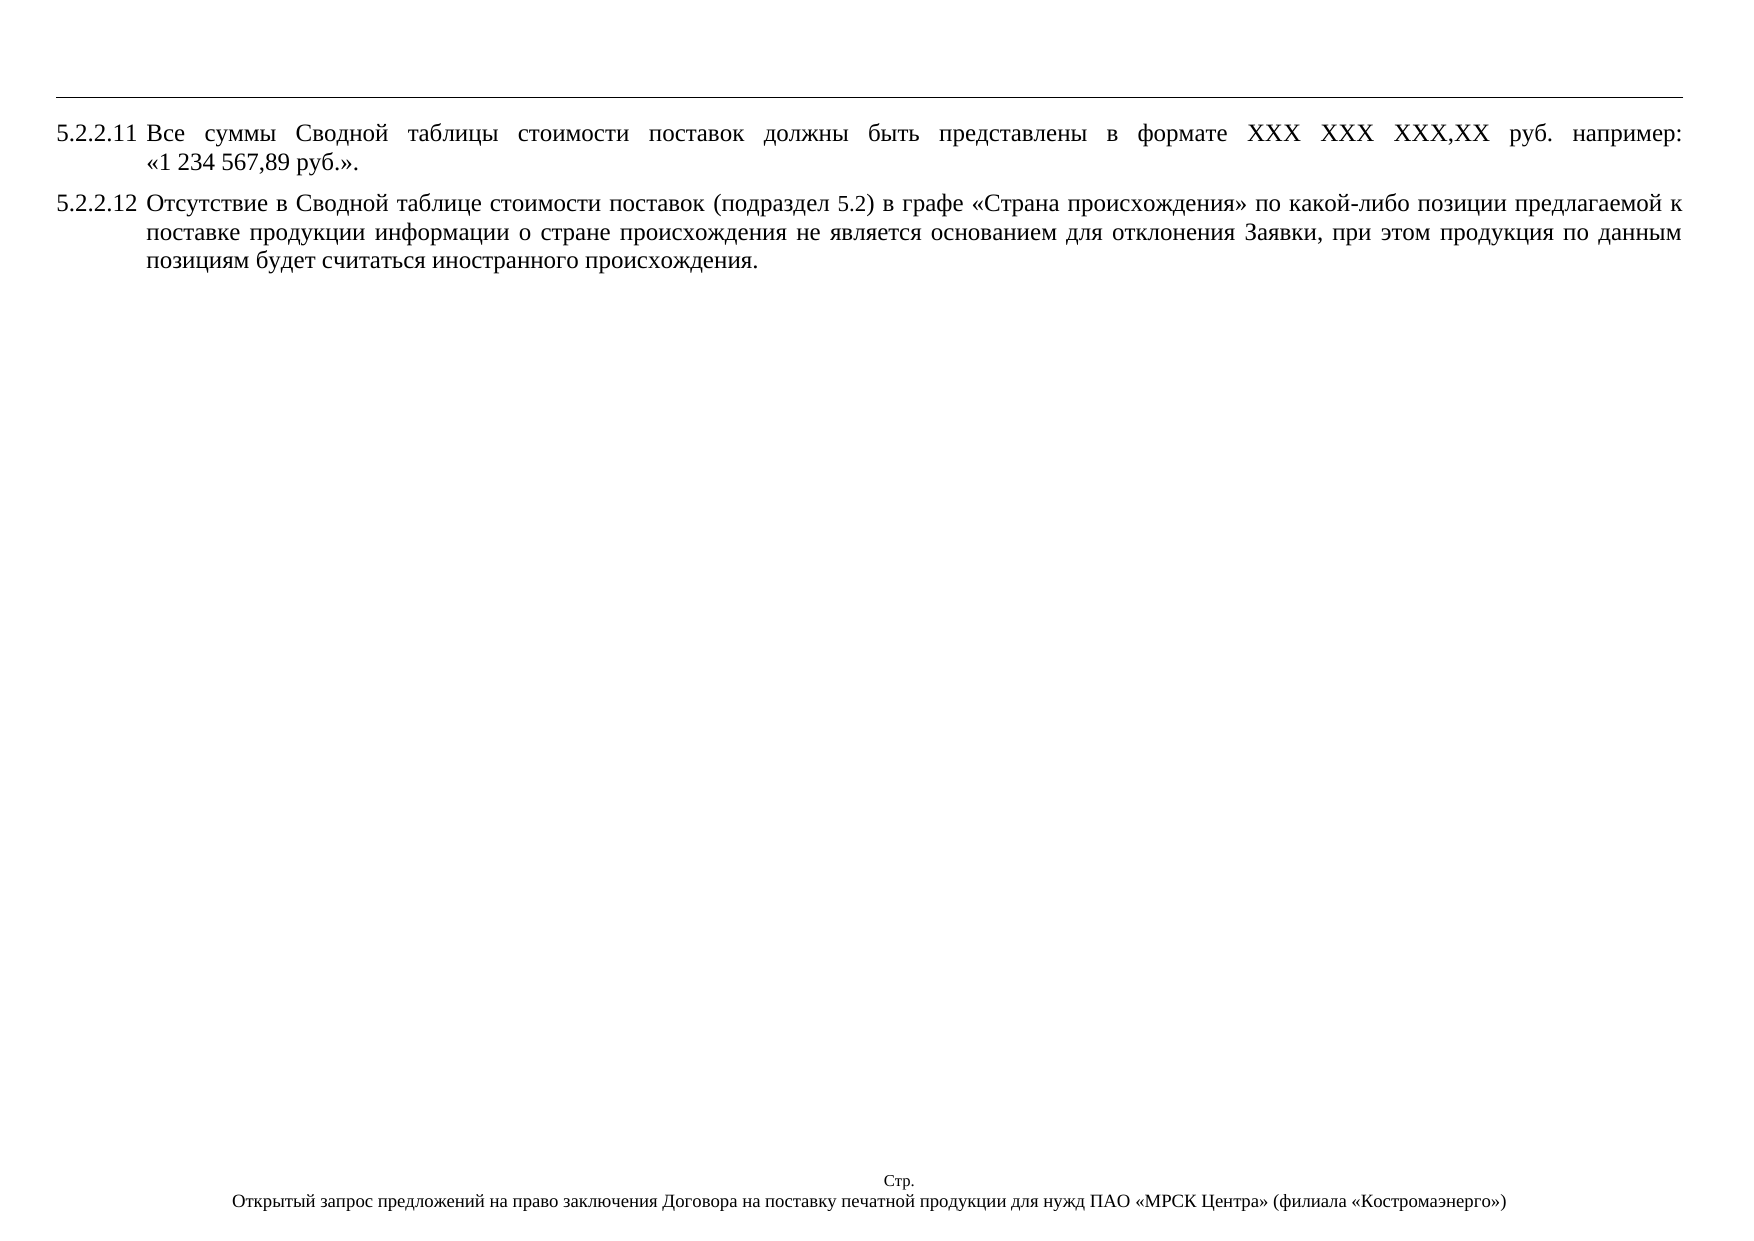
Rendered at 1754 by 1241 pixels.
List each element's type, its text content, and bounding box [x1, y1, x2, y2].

list Отсутствие в Сводной таблице стоимости поставок (подраздел 5.2) в графе «Страна происхождения» по какой-либо позиции предлагаемой к поставке продукции информации о стране происхождения не является основанием для отклонения Заявки, при этом продукция по данным позициям будет считаться иностранного происхождения. [56, 188, 1683, 274]
list Все суммы Сводной таблицы стоимости поставок должны быть представлены в формате XXX XXX XXX,XX руб. например: «1 234 567,89 руб.». [56, 118, 1683, 176]
